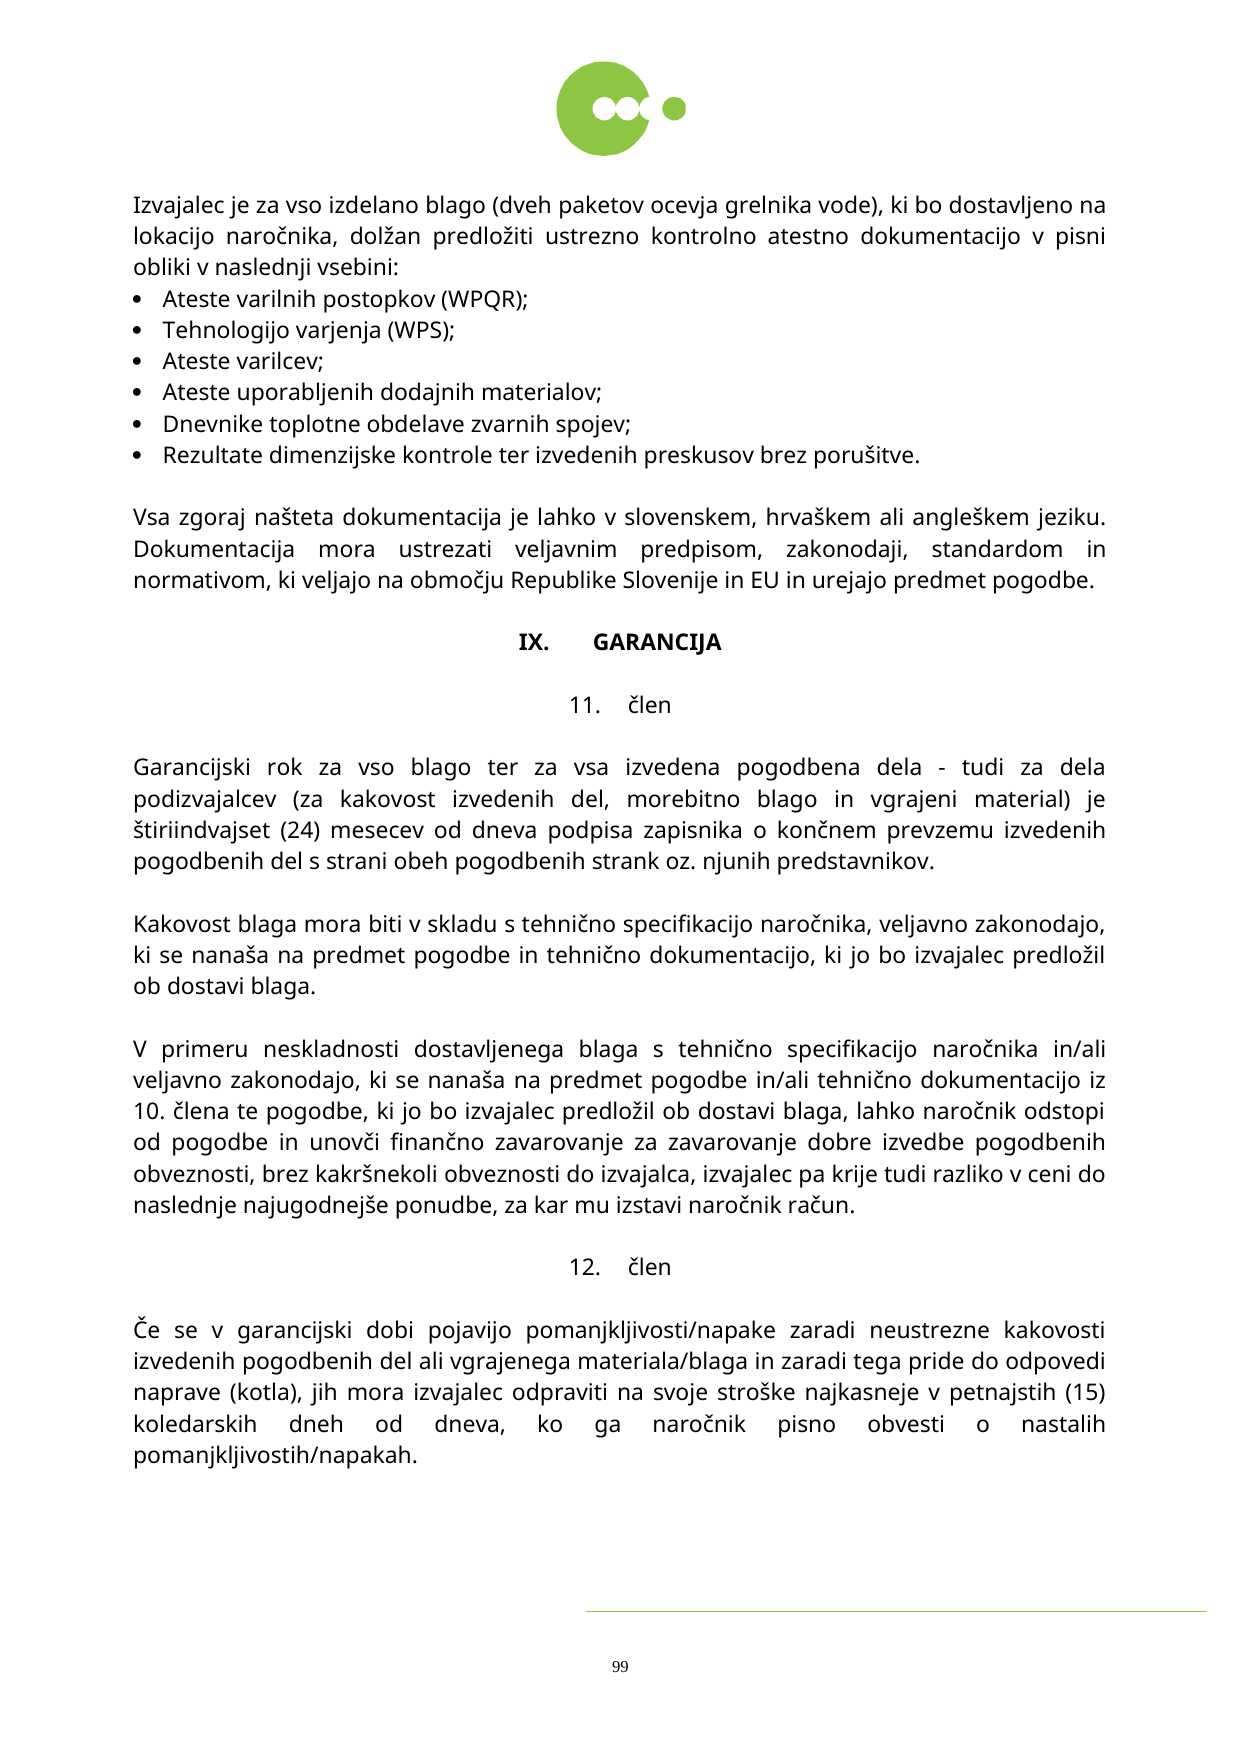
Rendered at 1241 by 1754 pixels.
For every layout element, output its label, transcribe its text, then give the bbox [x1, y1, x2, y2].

list GARANCIJA [133, 626, 1107, 658]
list Ateste varilnih postopkov (WPQR); [133, 283, 1107, 314]
list člen [133, 689, 1107, 720]
text Če se v garancijski dobi pojavijo pomanjkljivosti/napake zaradi neustrezne kakovosti izvedenih pogodbenih del ali vgrajenega materiala/blaga in zaradi tega pride do odpovedi naprave (kotla), jih mora izvajalec odpraviti na svoje stroške najkasneje v petnajstih (15) koledarskih dneh od dneva, ko ga naročnik pisno obvesti o nastalih pomanjkljivostih/napakah. [133, 1314, 1107, 1470]
list Rezultate dimenzijske kontrole ter izvedenih preskusov brez porušitve. [133, 439, 1107, 470]
list Ateste varilcev; [133, 345, 1107, 376]
text V primeru neskladnosti dostavljenega blaga s tehnično specifikacijo naročnika in/ali veljavno zakonodajo, ki se nanaša na predmet pogodbe in/ali tehnično dokumentacijo iz 10. člena te pogodbe, ki jo bo izvajalec predložil ob dostavi blaga, lahko naročnik odstopi od pogodbe in unovči finančno zavarovanje za zavarovanje dobre izvedbe pogodbenih obveznosti, brez kakršnekoli obveznosti do izvajalca, izvajalec pa krije tudi razliko v ceni do naslednje najugodnejše ponudbe, za kar mu izstavi naročnik račun. [133, 1033, 1107, 1220]
text Izvajalec je za vso izdelano blago (dveh paketov ocevja grelnika vode), ki bo dostavljeno na lokacijo naročnika, dolžan predložiti ustrezno kontrolno atestno dokumentacijo v pisni obliki v naslednji vsebini: [133, 189, 1107, 283]
list Tehnologijo varjenja (WPS); [133, 314, 1107, 345]
text Kakovost blaga mora biti v skladu s tehnično specifikacijo naročnika, veljavno zakonodajo, ki se nanaša na predmet pogodbe in tehnično dokumentacijo, ki jo bo izvajalec predložil ob dostavi blaga. [133, 908, 1107, 1001]
list člen [133, 1251, 1107, 1283]
list Dnevnike toplotne obdelave zvarnih spojev; [133, 408, 1107, 439]
text Vsa zgoraj našteta dokumentacija je lahko v slovenskem, hrvaškem ali angleškem jeziku. Dokumentacija mora ustrezati veljavnim predpisom, zakonodaji, standardom in normativom, ki veljajo na območju Republike Slovenije in EU in urejajo predmet pogodbe. [133, 501, 1107, 595]
text Garancijski rok za vso blago ter za vsa izvedena pogodbena dela - tudi za dela podizvajalcev (za kakovost izvedenih del, morebitno blago in vgrajeni material) je štiriindvajset (24) mesecev od dneva podpisa zapisnika o končnem prevzemu izvedenih pogodbenih del s strani obeh pogodbenih strank oz. njunih predstavnikov. [133, 751, 1107, 876]
list Ateste uporabljenih dodajnih materialov; [133, 376, 1107, 408]
